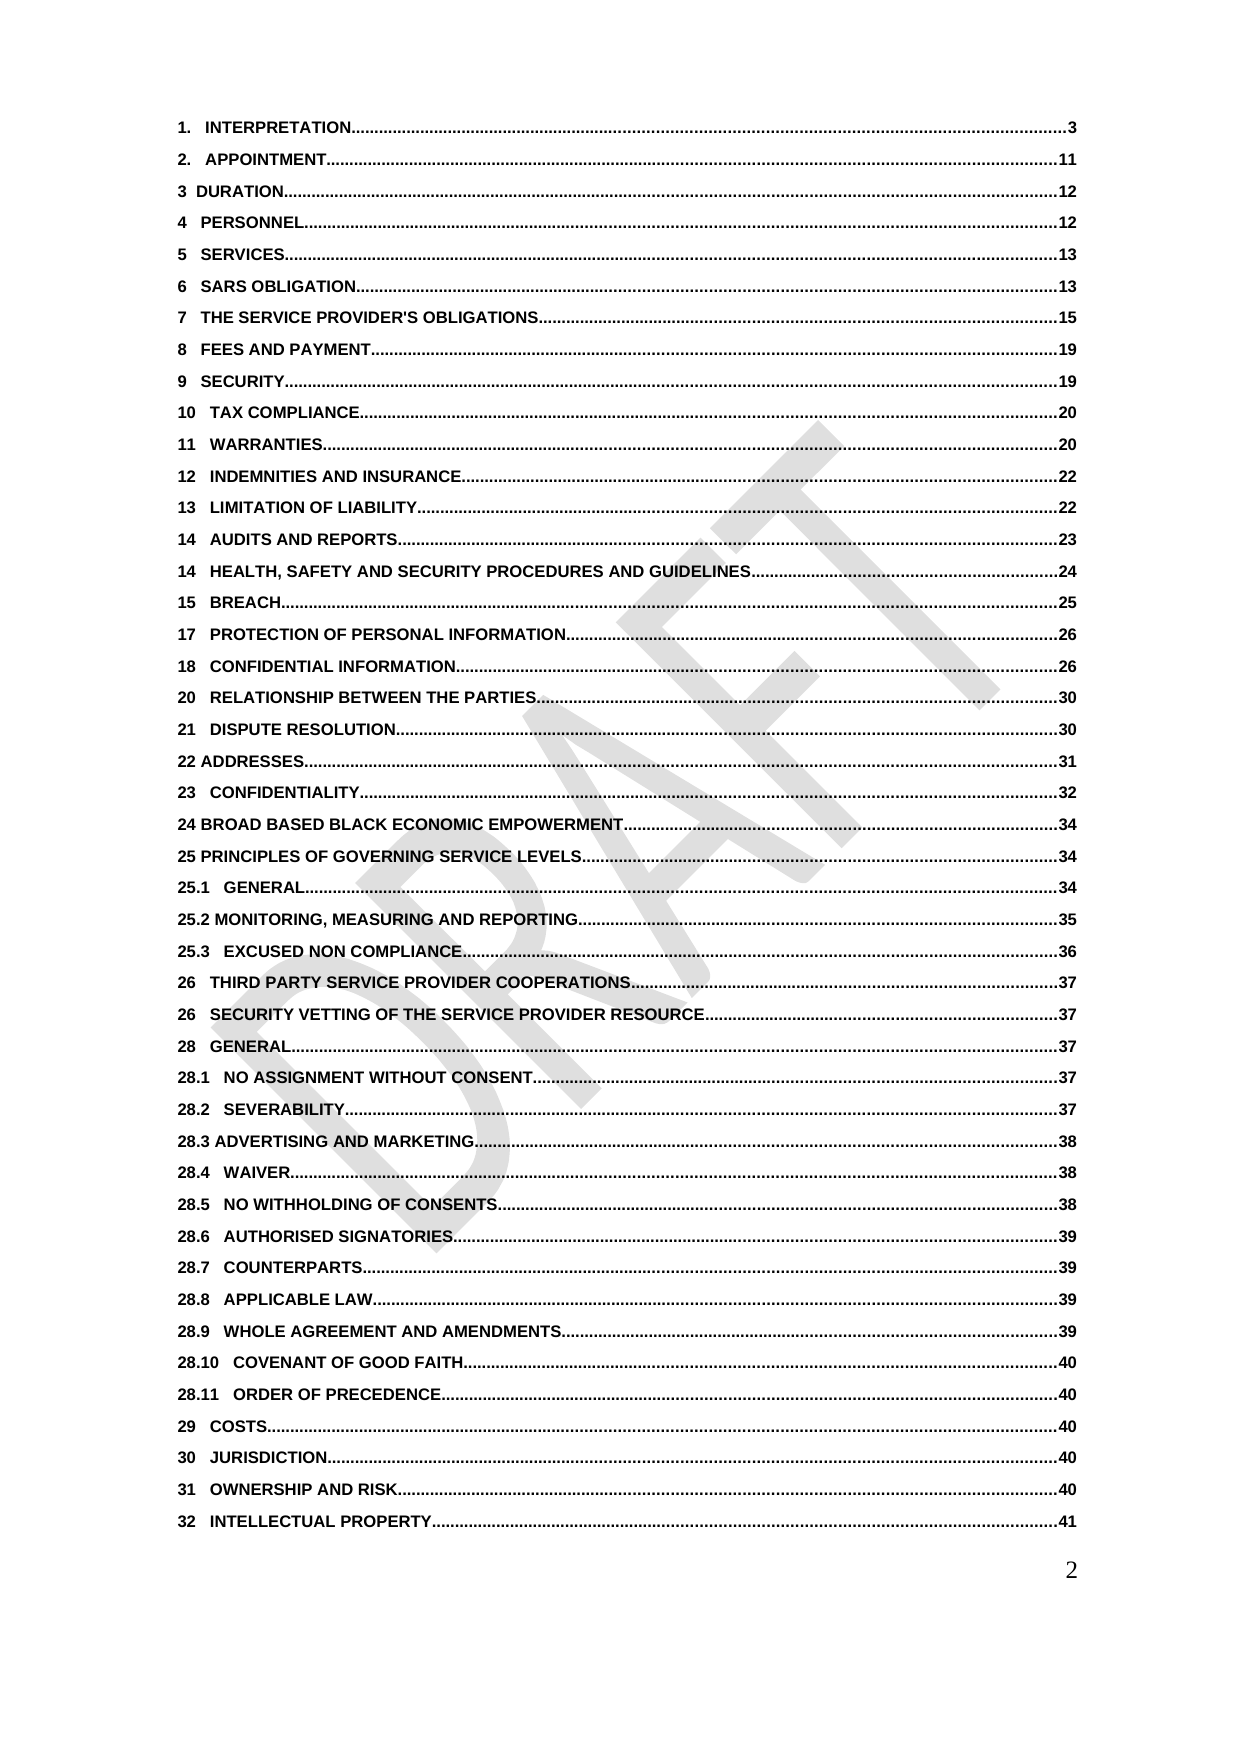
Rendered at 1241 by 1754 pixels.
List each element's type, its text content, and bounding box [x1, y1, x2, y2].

text 20 RELATIONSHIP BETWEEN THE PARTIES 30 [177, 688, 1078, 707]
text 3 DURATION 12 [177, 181, 1078, 201]
text 26 THIRD PARTY SERVICE PROVIDER COOPERATIONS 37 [177, 973, 1078, 992]
text 28.5 NO WITHHOLDING OF CONSENTS 38 [177, 1195, 1078, 1214]
text 17 PROTECTION OF PERSONAL INFORMATION 26 [177, 625, 1078, 644]
text 28.8 APPLICABLE LAW 39 [177, 1290, 1078, 1309]
text 29 COSTS 40 [177, 1416, 1078, 1436]
text 30 JURISDICTION 40 [177, 1448, 1078, 1467]
text 28.3 ADVERTISING AND MARKETING 38 [177, 1131, 1078, 1151]
text 9 SECURITY 19 [177, 371, 1078, 391]
text 11 WARRANTIES 20 [177, 435, 1078, 454]
text 28.1 NO ASSIGNMENT WITHOUT CONSENT 37 [177, 1068, 1078, 1087]
text 15 BREACH 25 [177, 593, 1078, 612]
text 28.4 WAIVER 38 [177, 1163, 1078, 1182]
text 25 PRINCIPLES OF GOVERNING SERVICE LEVELS 34 [177, 846, 1078, 866]
text 21 DISPUTE RESOLUTION 30 [177, 720, 1078, 739]
text 10 TAX COMPLIANCE 20 [177, 403, 1078, 422]
text 32 INTELLECTUAL PROPERTY 41 [177, 1511, 1078, 1531]
text 1. INTERPRETATION 3 [177, 118, 1078, 137]
text 28.10 COVENANT OF GOOD FAITH 40 [177, 1353, 1078, 1372]
text 4 PERSONNEL 12 [177, 213, 1078, 232]
text 6 SARS OBLIGATION 13 [177, 276, 1078, 296]
text 22 ADDRESSES 31 [177, 751, 1078, 771]
text 28.11 ORDER OF PRECEDENCE 40 [177, 1385, 1078, 1404]
text 24 BROAD BASED BLACK ECONOMIC EMPOWERMENT 34 [177, 815, 1078, 834]
text 14 HEALTH, SAFETY AND SECURITY PROCEDURES AND GUIDELINES 24 [177, 561, 1078, 581]
text 31 OWNERSHIP AND RISK 40 [177, 1480, 1078, 1499]
text 13 LIMITATION OF LIABILITY 22 [177, 498, 1078, 517]
text 18 CONFIDENTIAL INFORMATION 26 [177, 656, 1078, 676]
text 12 INDEMNITIES AND INSURANCE 22 [177, 466, 1078, 486]
text 28.2 SEVERABILITY 37 [177, 1100, 1078, 1119]
text 2. APPOINTMENT 11 [177, 150, 1078, 169]
text 28 GENERAL 37 [177, 1036, 1078, 1056]
text 28.6 AUTHORISED SIGNATORIES 39 [177, 1226, 1078, 1246]
text 28.9 WHOLE AGREEMENT AND AMENDMENTS 39 [177, 1321, 1078, 1341]
text 7 THE SERVICE PROVIDER'S OBLIGATIONS 15 [177, 308, 1078, 327]
text 8 FEES AND PAYMENT 19 [177, 340, 1078, 359]
text 14 AUDITS AND REPORTS 23 [177, 530, 1078, 549]
text 25.2 MONITORING, MEASURING AND REPORTING 35 [177, 910, 1078, 929]
text 26 SECURITY VETTING OF THE SERVICE PROVIDER RESOURCE 37 [177, 1005, 1078, 1024]
text 5 SERVICES 13 [177, 245, 1078, 264]
text 25.3 EXCUSED NON COMPLIANCE 36 [177, 941, 1078, 961]
text 25.1 GENERAL 34 [177, 878, 1078, 897]
text 28.7 COUNTERPARTS 39 [177, 1258, 1078, 1277]
text 23 CONFIDENTIALITY 32 [177, 783, 1078, 802]
